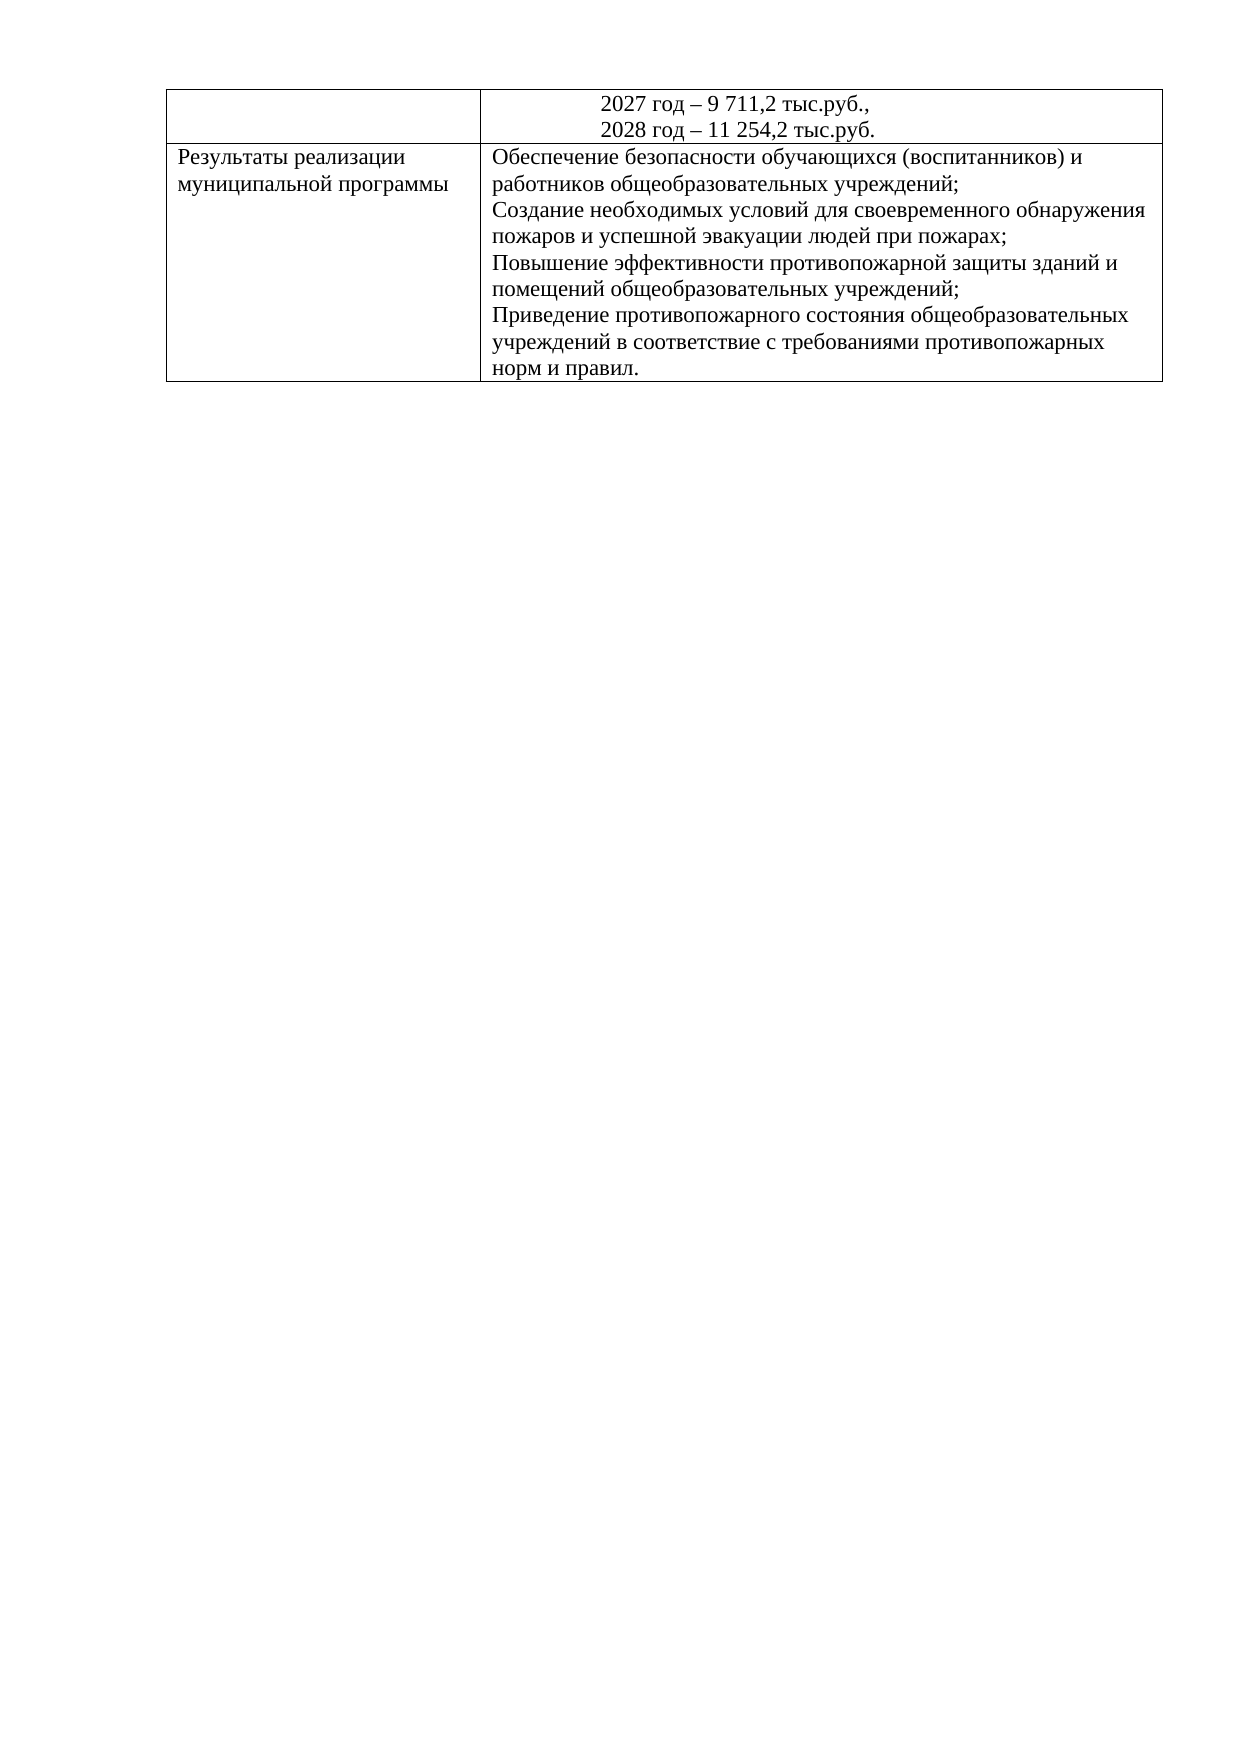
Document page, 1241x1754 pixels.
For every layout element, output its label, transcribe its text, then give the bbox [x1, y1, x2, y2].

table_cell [481, 90, 1162, 142]
table_cell Результаты реализации муниципальной программы [167, 144, 480, 381]
table_cell Обеспечение безопасности обучающихся (воспитанников) и работников общеобразовательных учреждений; Создание необходимых условий для своевременного обнаружения пожаров и успешной эвакуации людей при пожарах; Повышение эффективности противопожарной защиты зданий и помещений общеобразовательных учреждений; Приведение противопожарного состояния общеобразовательных учреждений в соответствие с требованиями противопожарных норм и правил. [481, 144, 1162, 381]
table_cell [167, 90, 480, 142]
